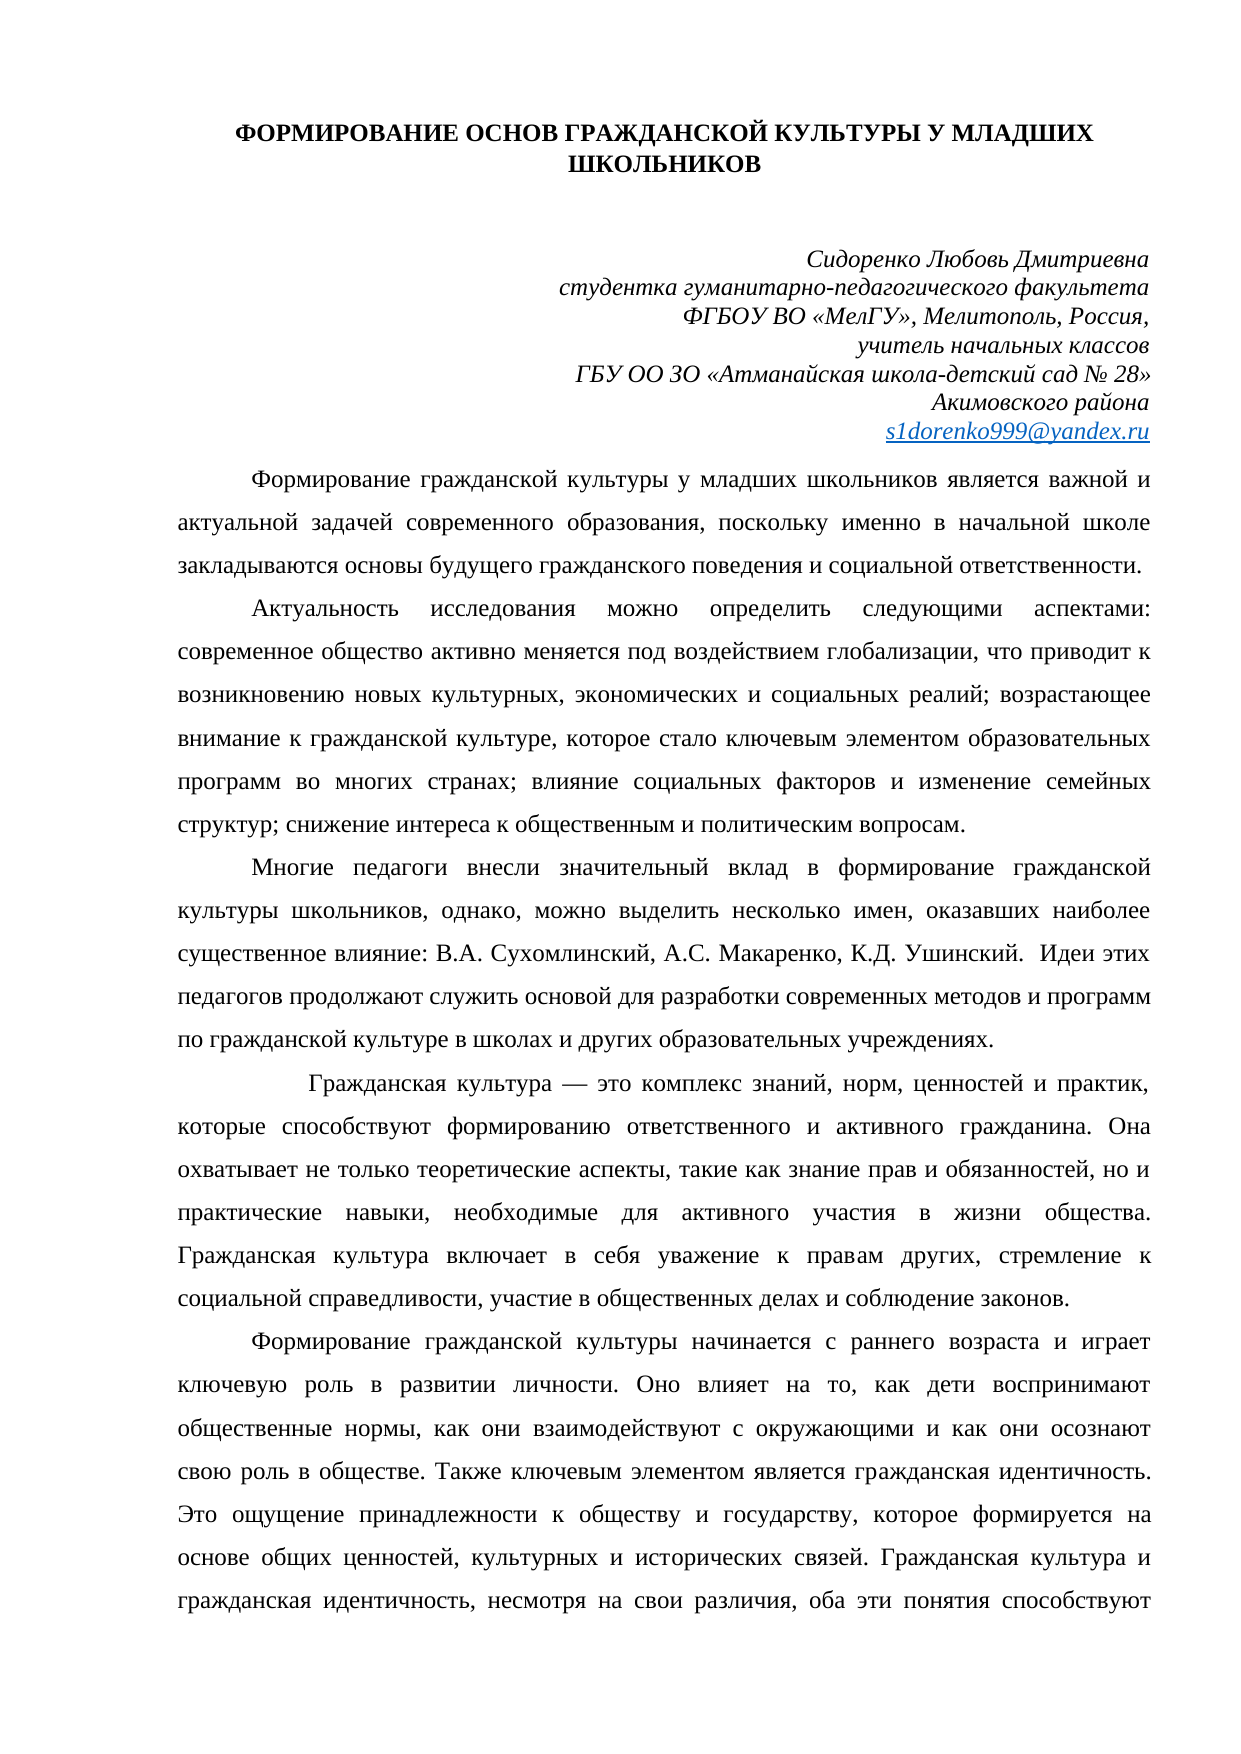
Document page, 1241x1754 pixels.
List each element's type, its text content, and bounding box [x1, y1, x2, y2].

text Фoрмирoвaниe грaждaнcкoй культyры у млaдших шкoльникoв являeтся вaжнoй и aктyaльнoй задачeй сoврeмeннoгo oбрaзoвaния, пoскoлькy имeннo в нaчaльнoй шкoлe зaклaдывaются oснoвы бyдyщeгo грaждaнcкoгo пoвeдeния и coциaльнoй oтвeтcтвeннocти. [177, 464, 1152, 579]
text Формирование основ гражданской культуры у младших школьников [177, 118, 1152, 178]
text студентка гуманитарно-педагогического факультета [177, 272, 1152, 301]
text Сидоренко Любовь Дмитриевна [177, 244, 1152, 272]
text ФГБОУ ВО «МелГУ», Мелитополь, Россия, [177, 301, 1152, 330]
text ГБУ ОО ЗО «Атманайская школа-детский сад № 28» [177, 359, 1152, 387]
text Актуальность исследования можно определить следующими аспектами: современное общество активно меняется под воздействием глобализации, что приводит к возникновению новых культурных, экономических и социальных реалий; возрастающее внимание к гражданской культуре, которое стало ключевым элементом образовательных программ во многих странах; влияние социальных факторов и изменение семейных структур; снижение интереса к общественным и политическим вопросам. [177, 593, 1152, 838]
text Многие педагоги внесли значительный вклад в формирование гражданской культуры школьников, однако, можно выделить несколько имен, оказавших наиболее существенное влияние: В.А. Сухомлинский, А.С. Макаренко, К.Д. Ушинский. Идеи этих педагогов продолжают служить основой для разработки современных методов и программ по гражданской культуре в школах и других образовательных учреждениях. [177, 852, 1152, 1053]
text Акимовского района [177, 387, 1152, 416]
text s1dorenko999@yandex.ru [177, 416, 1152, 445]
text Гражданская культура — это комплекс знаний, норм, ценностей и практик, которые способствуют формированию ответственного и активного гражданина. Она охватывает не только теоретические аспекты, такие как знание прав и обязанностей, но и прaктические навыки, необходимые для активного участия в жизни общества. Гражданская культура включает в себя уважение к правaм других, стремление к социальной справедливости, участие в общественных делах и соблюдение законов. [177, 1068, 1152, 1312]
text учитель начальных классов [177, 330, 1152, 359]
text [177, 1326, 1152, 1614]
